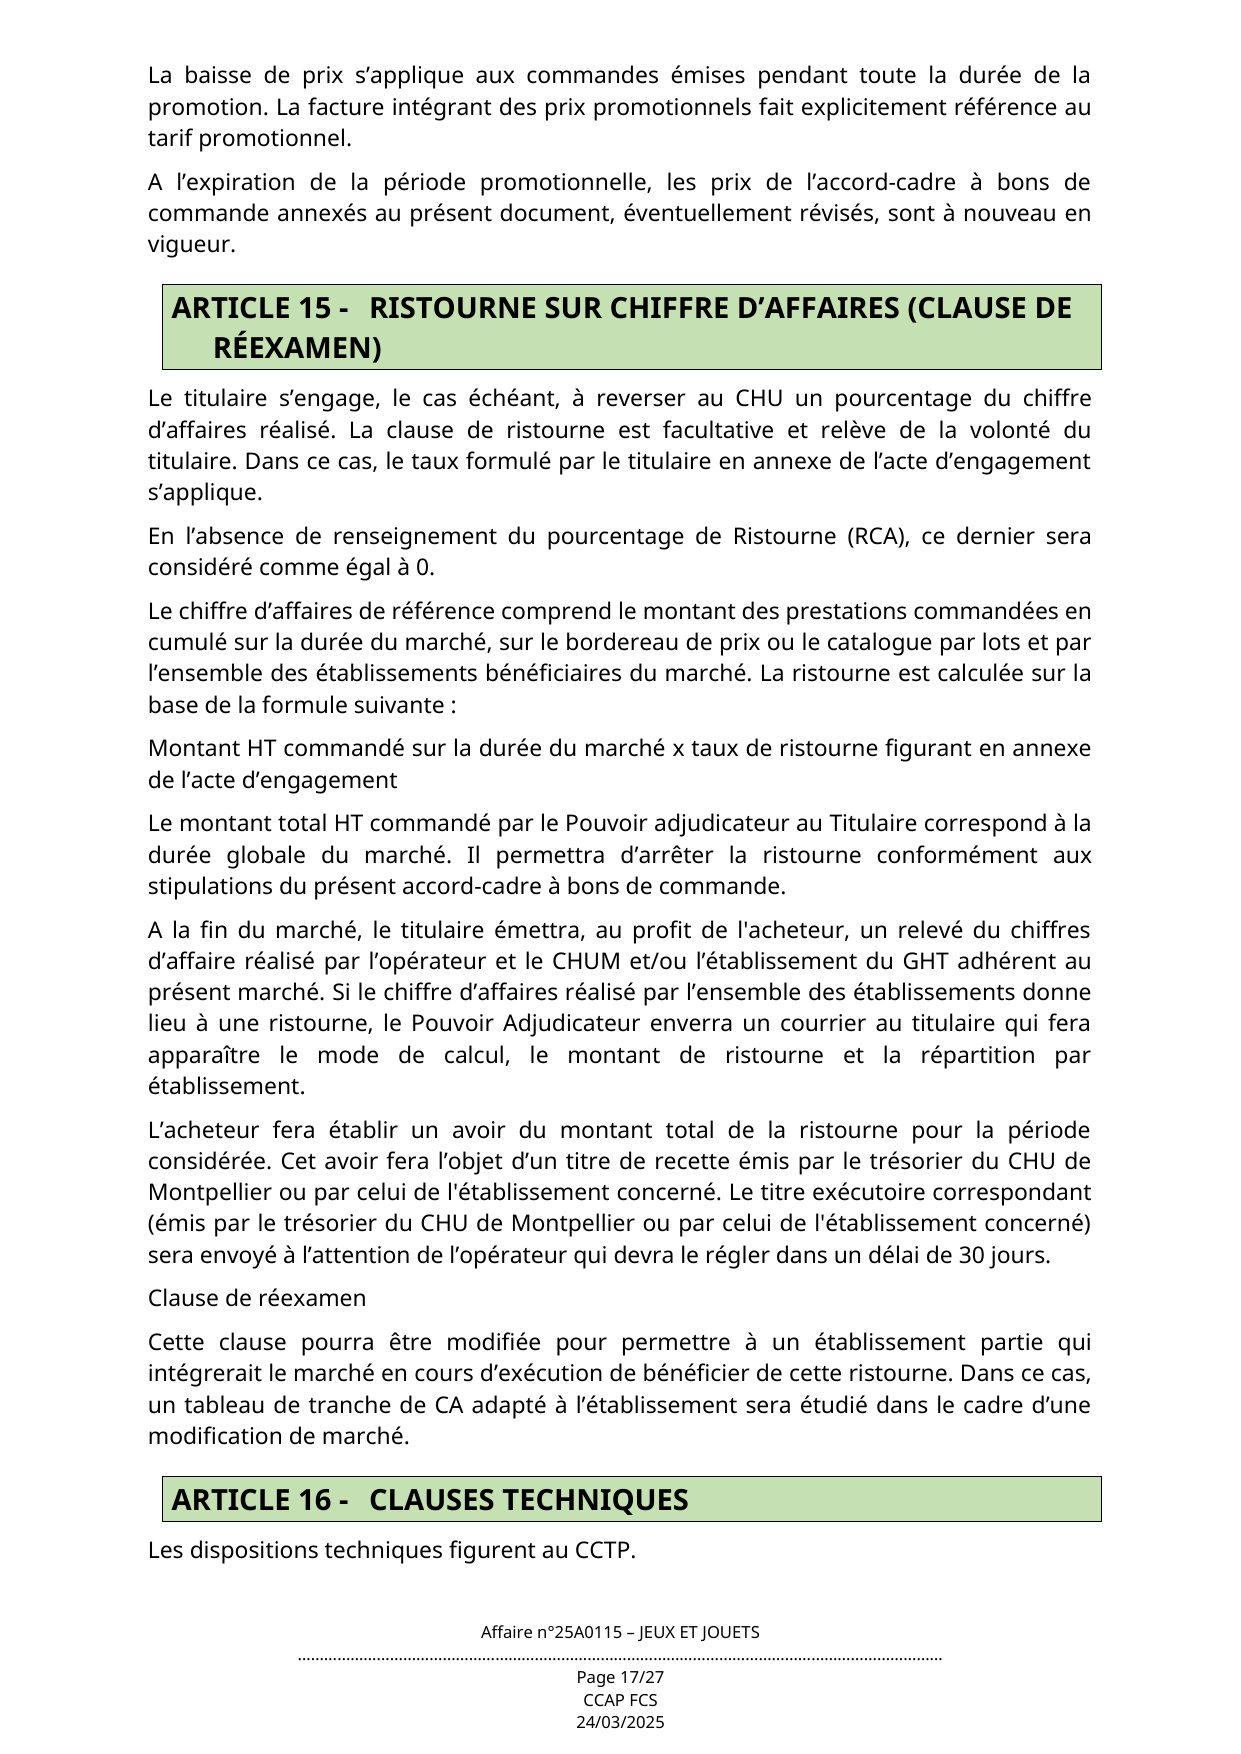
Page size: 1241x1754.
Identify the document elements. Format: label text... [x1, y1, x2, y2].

text Clause de réexamen [148, 1282, 1093, 1313]
title ristourne sur chiffre d’affaires (clause de réexamen) [163, 285, 1101, 369]
text Le montant total HT commandé par le Pouvoir adjudicateur au Titulaire correspond à la durée globale du marché. Il permettra d’arrêter la ristourne conformément aux stipulations du présent accord-cadre à bons de commande. [148, 807, 1093, 901]
text En l’absence de renseignement du pourcentage de Ristourne (RCA), ce dernier sera considéré comme égal à 0. [148, 520, 1093, 582]
text Le titulaire s’engage, le cas échéant, à reverser au CHU un pourcentage du chiffre d’affaires réalisé. La clause de ristourne est facultative et relève de la volonté du titulaire. Dans ce cas, le taux formulé par le titulaire en annexe de l’acte d’engagement s’applique. [148, 382, 1093, 507]
title Clauses techniques [163, 1477, 1101, 1521]
text Cette clause pourra être modifiée pour permettre à un établissement partie qui intégrerait le marché en cours d’exécution de bénéficier de cette ristourne. Dans ce cas, un tableau de tranche de CA adapté à l’établissement sera étudié dans le cadre d’une modification de marché. [148, 1326, 1093, 1451]
text Montant HT commandé sur la durée du marché x taux de ristourne figurant en annexe de l’acte d’engagement [148, 732, 1093, 795]
text Les dispositions techniques figurent au CCTP. [148, 1534, 1093, 1566]
text Le chiffre d’affaires de référence comprend le montant des prestations commandées en cumulé sur la durée du marché, sur le bordereau de prix ou le catalogue par lots et par l’ensemble des établissements bénéficiaires du marché. La ristourne est calculée sur la base de la formule suivante : [148, 595, 1093, 720]
text A l’expiration de la période promotionnelle, les prix de l’accord-cadre à bons de commande annexés au présent document, éventuellement révisés, sont à nouveau en vigueur. [148, 165, 1093, 259]
text A la fin du marché, le titulaire émettra, au profit de l'acheteur, un relevé du chiffres d’affaire réalisé par l’opérateur et le CHUM et/ou l’établissement du GHT adhérent au présent marché. Si le chiffre d’affaires réalisé par l’ensemble des établissements donne lieu à une ristourne, le Pouvoir Adjudicateur enverra un courrier au titulaire qui fera apparaître le mode de calcul, le montant de ristourne et la répartition par établissement. [148, 913, 1093, 1101]
text L’acheteur fera établir un avoir du montant total de la ristourne pour la période considérée. Cet avoir fera l’objet d’un titre de recette émis par le trésorier du CHU de Montpellier ou par celui de l'établissement concerné. Le titre exécutoire correspondant (émis par le trésorier du CHU de Montpellier ou par celui de l'établissement concerné) sera envoyé à l’attention de l’opérateur qui devra le régler dans un délai de 30 jours. [148, 1113, 1093, 1270]
text La baisse de prix s’applique aux commandes émises pendant toute la durée de la promotion. La facture intégrant des prix promotionnels fait explicitement référence au tarif promotionnel. [148, 59, 1093, 153]
